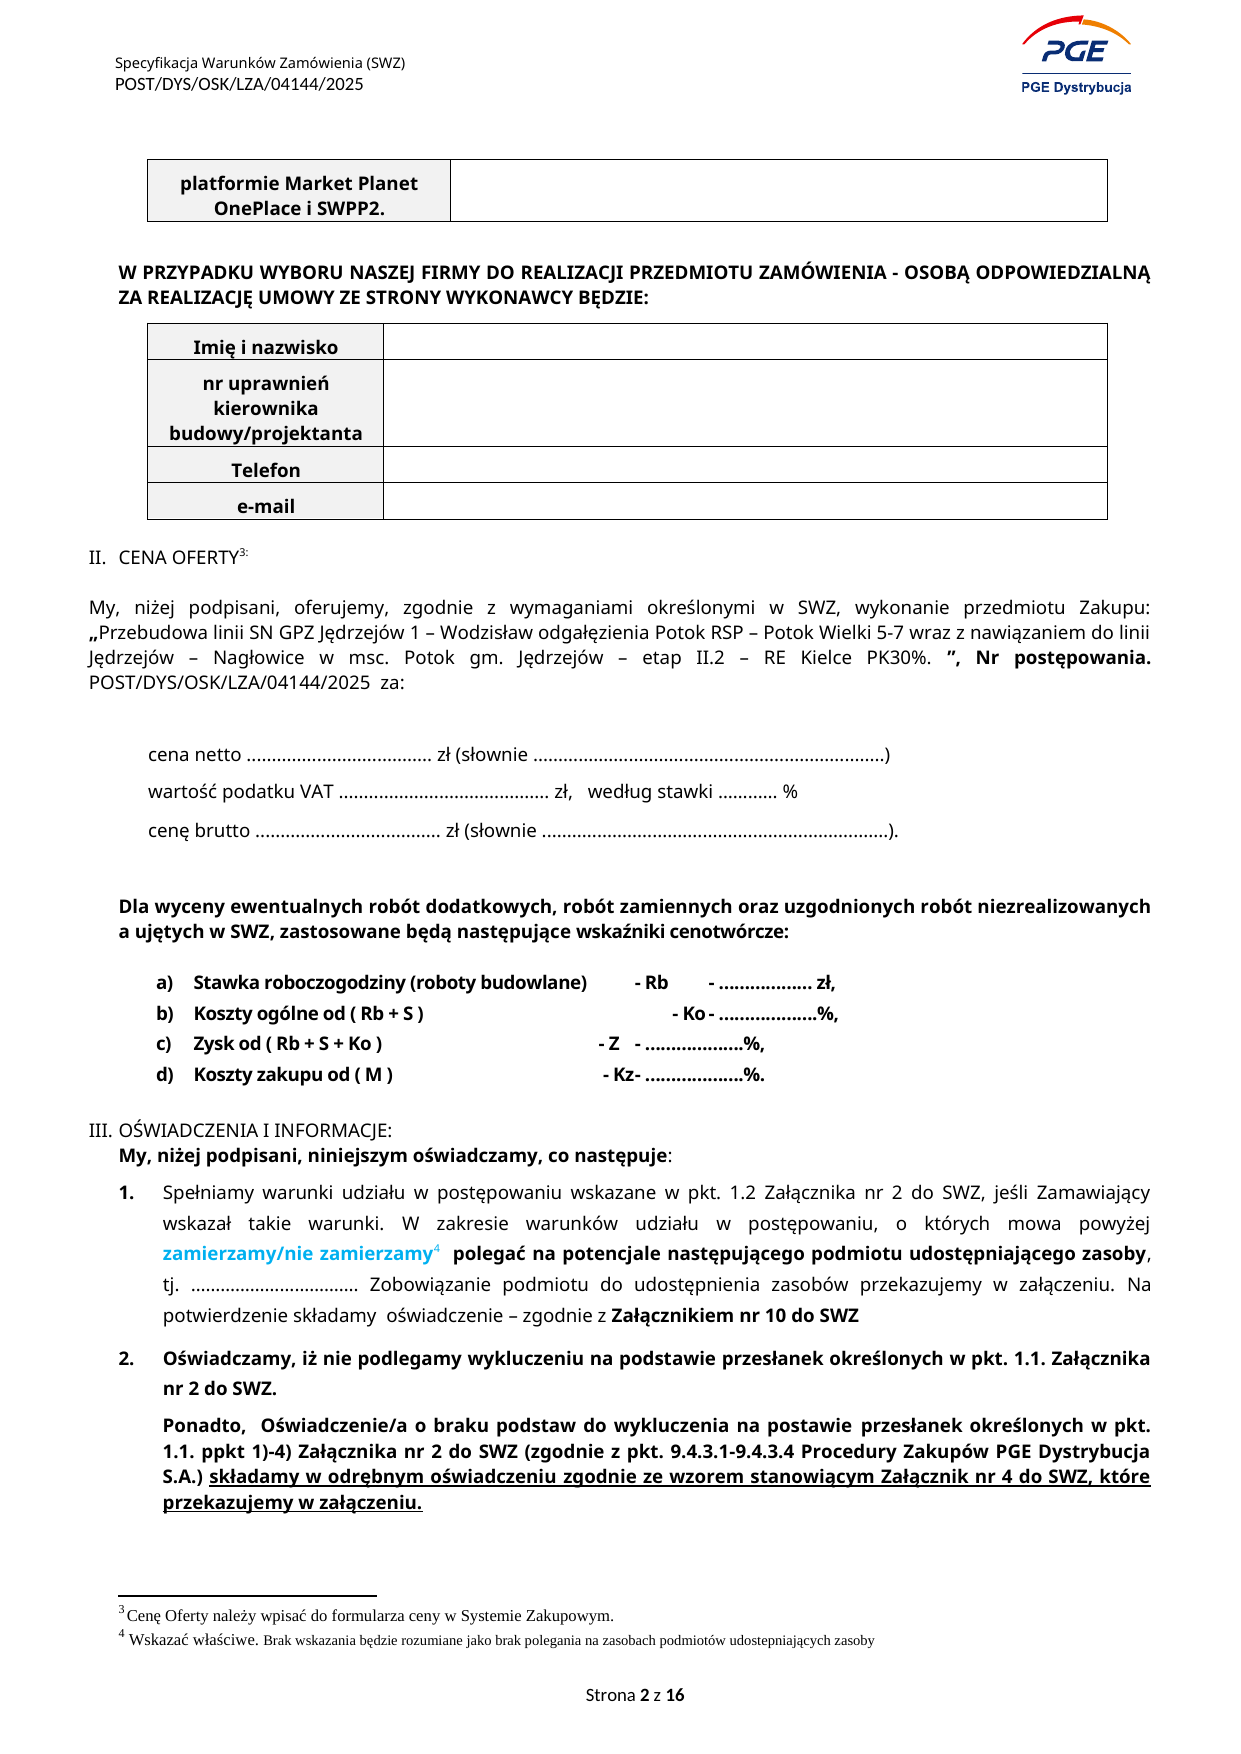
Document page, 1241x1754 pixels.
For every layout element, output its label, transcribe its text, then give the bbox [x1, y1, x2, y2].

text wartość podatku VAT .......................................... zł, według stawki ……..…. % [148, 779, 1152, 804]
text cena netto ..................................... zł (słownie ......................................................................) [148, 741, 1152, 766]
table_cell [384, 360, 1107, 446]
list CENA OFERTY: [89, 544, 1152, 569]
table_cell [384, 483, 1107, 518]
table_cell nr uprawnień kierownika budowy/projektanta [148, 360, 383, 446]
table_cell Telefon [148, 447, 383, 482]
text Ponadto, Oświadczenie/a o braku podstaw do wykluczenia na postawie przesłanek określonych w pkt. 1.1. ppkt 1)-4) Załącznika nr 2 do SWZ (zgodnie z pkt. 9.4.3.1-9.4.3.4 Procedury Zakupów PGE Dystrybucja S.A.) składamy w odrębnym oświadczeniu zgodnie ze wzorem stanowiącym Załącznik nr 4 do SWZ, które przekazujemy w załączeniu. [162, 1413, 1152, 1515]
table_cell [384, 447, 1107, 482]
table_header [384, 324, 1107, 359]
list Spełniamy warunki udziału w postępowaniu wskazane w pkt. 1.2 Załącznika nr 2 do SWZ, jeśli Zamawiający wskazał takie warunki. W zakresie warunków udziału w postępowaniu, o których mowa powyżej zamierzamy/nie zamierzamy polegać na potencjale następującego podmiotu udostępniającego zasoby, tj. ……………………………. Zobowiązanie podmiotu do udostępnienia zasobów przekazujemy w załączeniu. Na potwierdzenie składamy oświadczenie – zgodnie z Załącznikiem nr 10 do SWZ [118, 1179, 1152, 1327]
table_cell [148, 160, 450, 221]
table_cell [451, 160, 1107, 221]
table_header Imię i nazwisko [148, 324, 383, 359]
text My, niżej podpisani, niniejszym oświadczamy, co następuje: [118, 1142, 1152, 1167]
list Oświadczamy, iż nie podlegamy wykluczeniu na podstawie przesłanek określonych w pkt. 1.1. Załącznika nr 2 do SWZ. [118, 1345, 1152, 1401]
list Koszty ogólne od ( Rb + S ) - Ko - ……………….%, [156, 1000, 1152, 1026]
text Dla wyceny ewentualnych robót dodatkowych, robót zamiennych oraz uzgodnionych robót niezrealizowanych a ujętych w SWZ, zastosowane będą następujące wskaźniki cenotwórcze: [118, 893, 1152, 944]
list Zysk od ( Rb + S + Ko ) - Z - ……………….%, [156, 1031, 1152, 1056]
text W PRZYPADKU WYBORU NASZEJ FIRMY DO REALIZACJI PRZEDMIOTU ZAMÓWIENIA - OSOBĄ ODPOWIEDZIALNĄ ZA REALIZACJĘ UMOWY ZE STRONY WYKONAWCY BĘDZIE: [118, 259, 1152, 310]
text My, niżej podpisani, oferujemy, zgodnie z wymaganiami określonymi w SWZ, wykonanie przedmiotu Zakupu: „ ”, Nr postępowania. za: [89, 594, 1152, 694]
list Stawka roboczogodziny (roboty budowlane) - Rb - ……………… zł, [156, 969, 1152, 995]
list OŚWIADCZENIA I INFORMACJE: [89, 1117, 1152, 1142]
text cenę brutto ..................................... zł (słownie .....................................................................). [148, 817, 1152, 842]
table_cell e-mail [148, 483, 383, 518]
list Koszty zakupu od ( M ) - Kz - ……………….%. [156, 1061, 1152, 1087]
